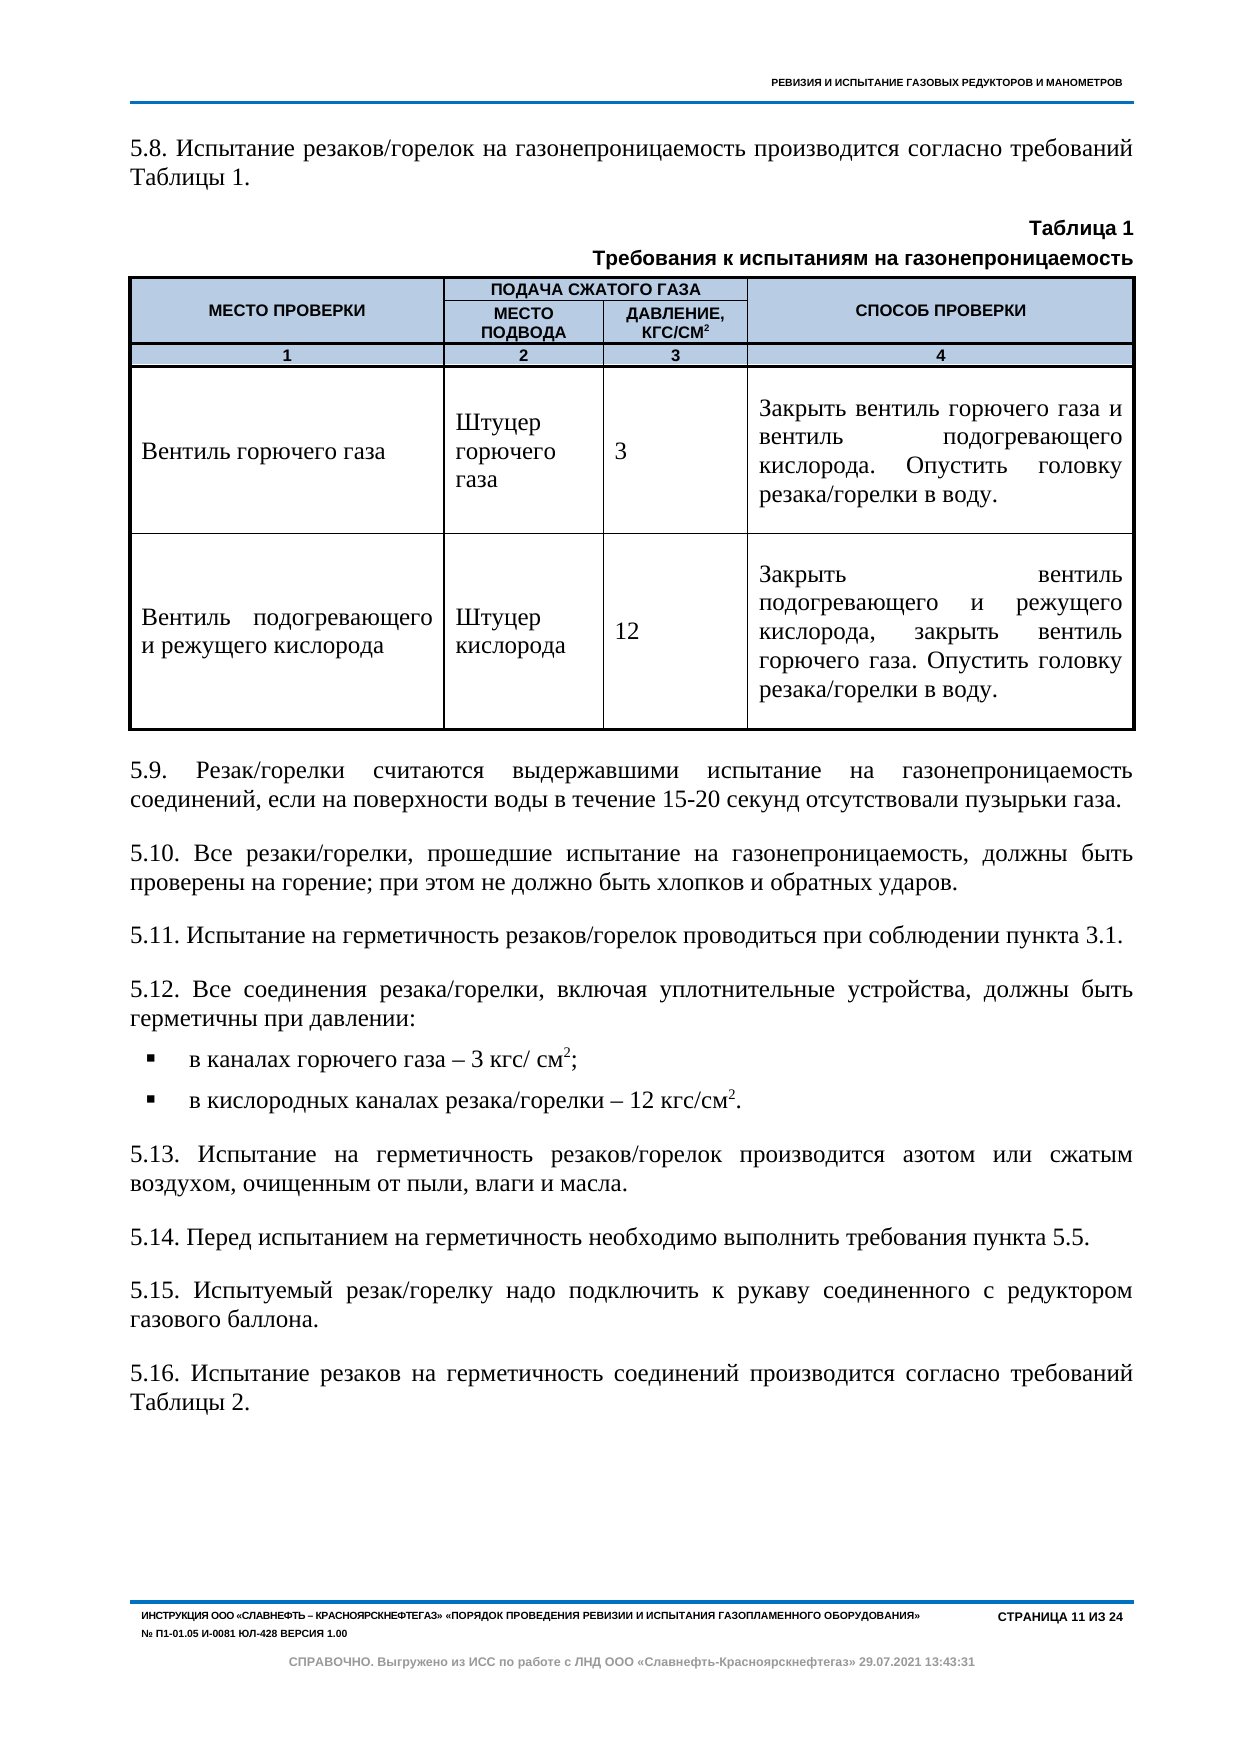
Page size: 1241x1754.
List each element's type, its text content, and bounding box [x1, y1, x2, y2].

table_cell Вентиль подогревающего и режущего кислорода [132, 534, 443, 727]
table_cell 3 [604, 345, 747, 364]
text 5.14. Перед испытанием на герметичность необходимо выполнить требования пункта 5.5. [130, 1222, 1134, 1251]
table_cell 3 [604, 368, 747, 533]
table_cell Штуцер кислорода [445, 534, 603, 727]
table_header МЕСТО ПРОВЕРКИ [132, 279, 443, 342]
text 5.11. Испытание на герметичность резаков/горелок проводиться при соблюдении пункта 3.1. [130, 921, 1134, 949]
text 5.13. Испытание на герметичность резаков/горелок производится азотом или сжатым воздухом, очищенным от пыли, влаги и масла. [130, 1139, 1134, 1197]
list в каналах горючего газа – 3 кгс/ см2; [145, 1044, 1134, 1073]
table_header СПОСОБ ПРОВЕРКИ [748, 279, 1132, 342]
table_header ПОДАЧА СЖАТОГО ГАЗА [445, 279, 747, 300]
table_cell Закрыть вентиль горючего газа и вентиль подогревающего кислорода. Опустить головку резака/горелки в воду. [748, 368, 1132, 533]
text 5.9. Резак/горелки считаются выдержавшими испытание на газонепроницаемость соединений, если на поверхности воды в течение 15-20 секунд отсутствовали пузырьки газа. [130, 756, 1134, 813]
text 5.15. Испытуемый резак/горелку надо подключить к рукаву соединенного с редуктором газового баллона. [130, 1276, 1134, 1333]
table_cell МЕСТО ПОДВОДА [445, 301, 603, 342]
table_cell 12 [604, 534, 747, 727]
table_cell 2 [445, 345, 603, 364]
text Требования к испытаниям на газонепроницаемость [130, 246, 1134, 270]
table_cell Вентиль горючего газа [132, 368, 443, 533]
table_cell Штуцер горючего газа [445, 368, 603, 533]
table_cell 1 [132, 345, 443, 364]
table_cell ДАВЛЕНИЕ, КГС/СМ2 [604, 301, 747, 342]
text 5.12. Все соединения резака/горелки, включая уплотнительные устройства, должны быть герметичны при давлении: [130, 974, 1134, 1032]
list в кислородных каналах резака/горелки – 12 кгс/см2. [145, 1086, 1134, 1114]
text 5.8. Испытание резаков/горелок на газонепроницаемость производится согласно требований Таблицы 1. [130, 133, 1134, 191]
table_cell Закрыть вентиль подогревающего и режущего кислорода, закрыть вентиль горючего газа. Опустить головку резака/горелки в воду. [748, 534, 1132, 727]
text 5.10. Все резаки/горелки, прошедшие испытание на газонепроницаемость, должны быть проверены на горение; при этом не должно быть хлопков и обратных ударов. [130, 838, 1134, 896]
text Таблица 1 [130, 216, 1134, 239]
text 5.16. Испытание резаков на герметичность соединений производится согласно требований Таблицы 2. [130, 1358, 1134, 1416]
table_cell 4 [748, 345, 1132, 364]
